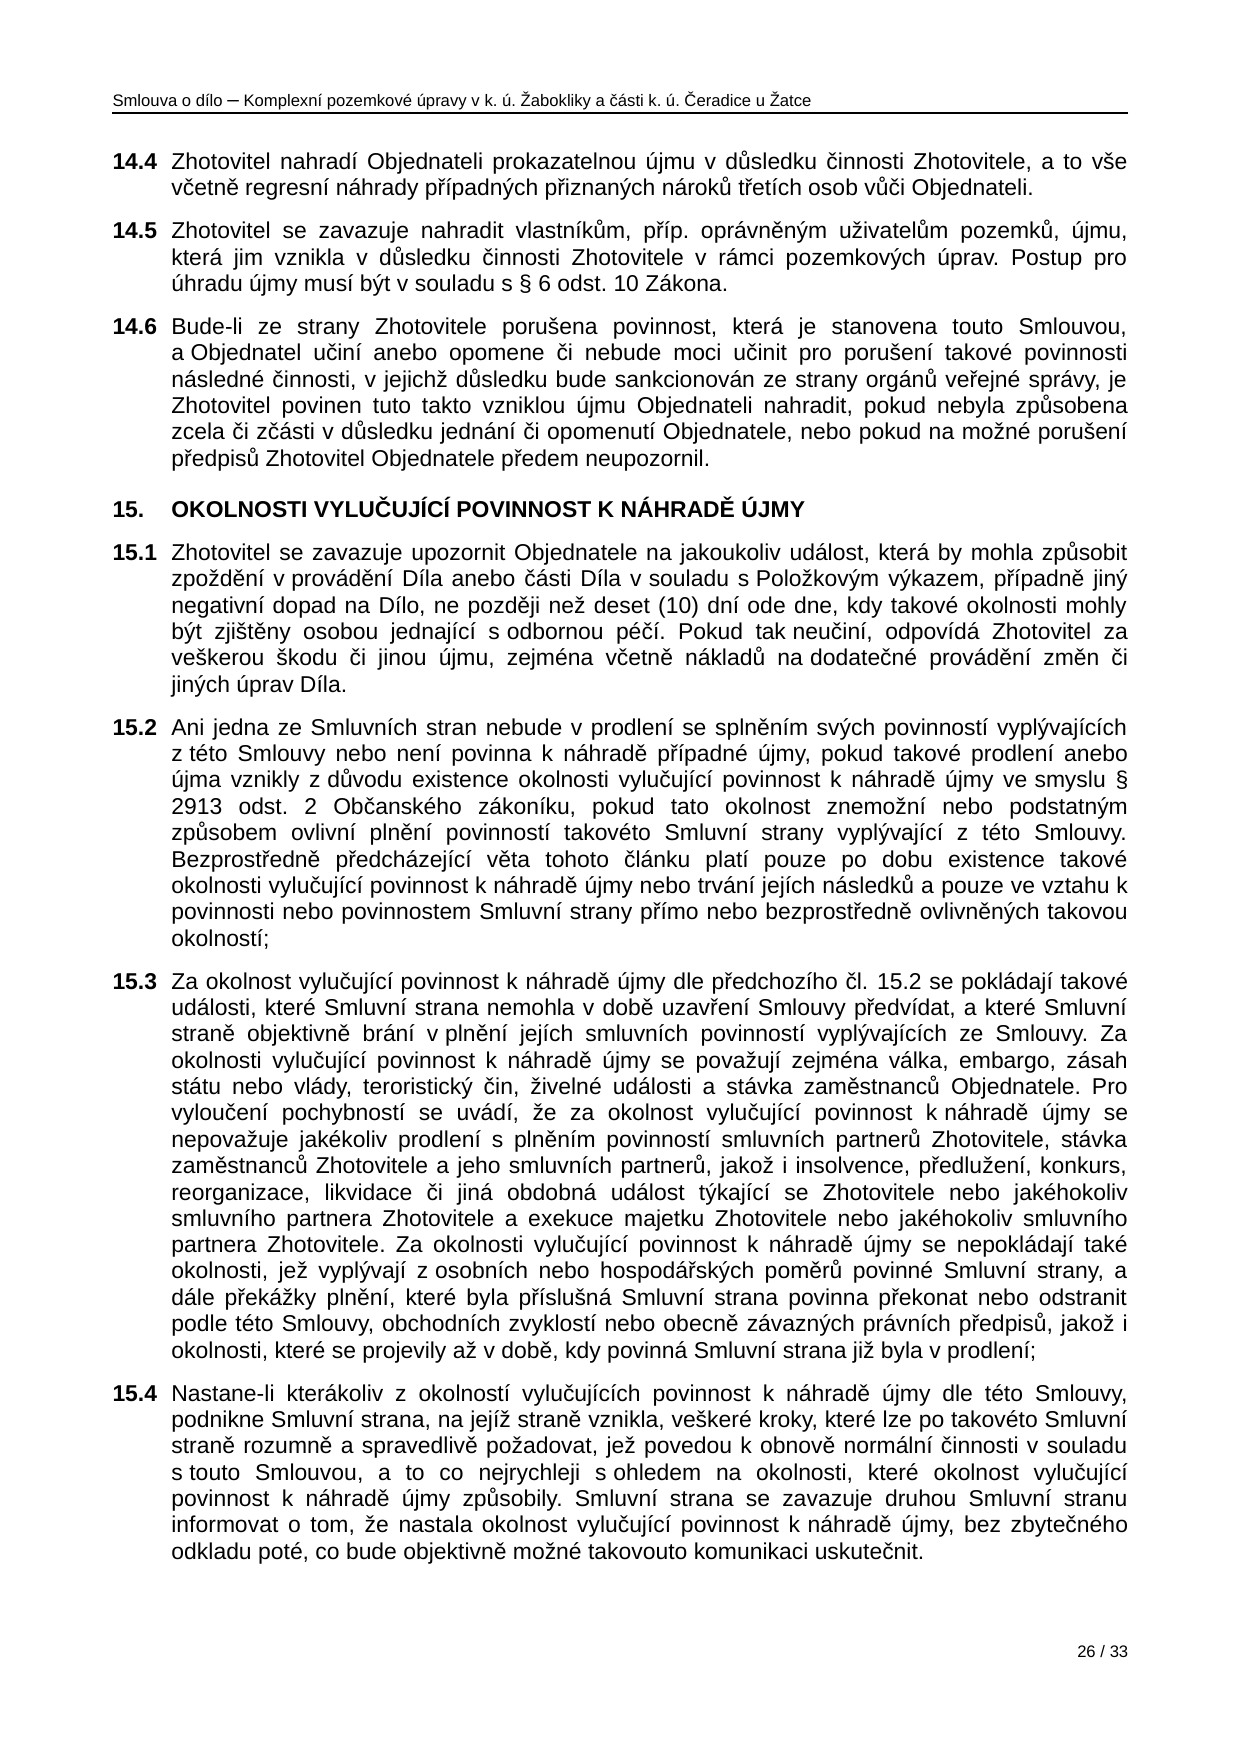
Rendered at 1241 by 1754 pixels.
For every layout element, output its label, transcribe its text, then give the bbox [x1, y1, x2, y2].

text Za okolnost vylučující povinnost k náhradě újmy dle předchozího čl. 15.2 se pokládají takové události, které Smluvní strana nemohla v době uzavření Smlouvy předvídat, a které Smluvní straně objektivně brání v plnění jejích smluvních povinností vyplývajících ze Smlouvy. Za okolnosti vylučující povinnost k náhradě újmy se považují zejména válka, embargo, zásah státu nebo vlády, teroristický čin, živelné události a stávka zaměstnanců Objednatele. Pro vyloučení pochybností se uvádí, že za okolnost vylučující povinnost k náhradě újmy se nepovažuje jakékoliv prodlení s plněním povinností smluvních partnerů Zhotovitele, stávka zaměstnanců Zhotovitele a jeho smluvních partnerů, jakož i insolvence, předlužení, konkurs, reorganizace, likvidace či jiná obdobná událost týkající se Zhotovitele nebo jakéhokoliv smluvního partnera Zhotovitele a exekuce majetku Zhotovitele nebo jakéhokoliv smluvního partnera Zhotovitele. Za okolnosti vylučující povinnost k náhradě újmy se nepokládají také okolnosti, jež vyplývají z osobních nebo hospodářských poměrů povinné Smluvní strany, a dále překážky plnění, které byla příslušná Smluvní strana povinna překonat nebo odstranit podle této Smlouvy, obchodních zvyklostí nebo obecně závazných právních předpisů, jakož i okolnosti, které se projevily až v době, kdy povinná Smluvní strana již byla v prodlení; [112, 968, 1128, 1363]
text Nastane-li kterákoliv z okolností vylučujících povinnost k náhradě újmy dle této Smlouvy, podnikne Smluvní strana, na jejíž straně vznikla, veškeré kroky, které lze po takovéto Smluvní straně rozumně a spravedlivě požadovat, jež povedou k obnově normální činnosti v souladu s touto Smlouvou, a to co nejrychleji s ohledem na okolnosti, které okolnost vylučující povinnost k náhradě újmy způsobily. Smluvní strana se zavazuje druhou Smluvní stranu informovat o tom, že nastala okolnost vylučující povinnost k náhradě újmy, bez zbytečného odkladu poté, co bude objektivně možné takovouto komunikaci uskutečnit. [112, 1379, 1128, 1564]
text Zhotovitel se zavazuje upozornit Objednatele na jakoukoliv událost, která by mohla způsobit zpoždění v provádění Díla anebo části Díla v souladu s Položkovým výkazem, případně jiný negativní dopad na Dílo, ne později než deset (10) dní ode dne, kdy takové okolnosti mohly být zjištěny osobou jednající s odbornou péčí. Pokud tak neučiní, odpovídá Zhotovitel za veškerou škodu či jinou újmu, zejména včetně nákladů na dodatečné provádění změn či jiných úprav Díla. [112, 539, 1128, 697]
text Ani jedna ze Smluvních stran nebude v prodlení se splněním svých povinností vyplývajících z této Smlouvy nebo není povinna k náhradě případné újmy, pokud takové prodlení anebo újma vznikly z důvodu existence okolnosti vylučující povinnost k náhradě újmy ve smyslu § 2913 odst. 2 Občanského zákoníku, pokud tato okolnost znemožní nebo podstatným způsobem ovlivní plnění povinností takovéto Smluvní strany vyplývající z této Smlouvy. Bezprostředně předcházející věta tohoto článku platí pouze po dobu existence takové okolnosti vylučující povinnost k náhradě újmy nebo trvání jejích následků a pouze ve vztahu k povinnosti nebo povinnostem Smluvní strany přímo nebo bezprostředně ovlivněných takovou okolností; [112, 714, 1128, 951]
text Bude-li ze strany Zhotovitele porušena povinnost, která je stanovena touto Smlouvou, a Objednatel učiní anebo opomene či nebude moci učinit pro porušení takové povinnosti následné činnosti, v jejichž důsledku bude sankcionován ze strany orgánů veřejné správy, je Zhotovitel povinen tuto takto vzniklou újmu Objednateli nahradit, pokud nebyla způsobena zcela či zčásti v důsledku jednání či opomenutí Objednatele, nebo pokud na možné porušení předpisů Zhotovitel Objednatele předem neupozornil. [112, 313, 1128, 471]
text Okolnosti vylučující povinnost k náhradě újmy [112, 496, 1128, 522]
text Zhotovitel nahradí Objednateli prokazatelnou újmu v důsledku činnosti Zhotovitele, a to vše včetně regresní náhrady případných přiznaných nároků třetích osob vůči Objednateli. [112, 148, 1128, 200]
text Zhotovitel se zavazuje nahradit vlastníkům, příp. oprávněným uživatelům pozemků, újmu, která jim vznikla v důsledku činnosti Zhotovitele v rámci pozemkových úprav. Postup pro úhradu újmy musí být v souladu s § 6 odst. 10 Zákona. [112, 217, 1128, 296]
